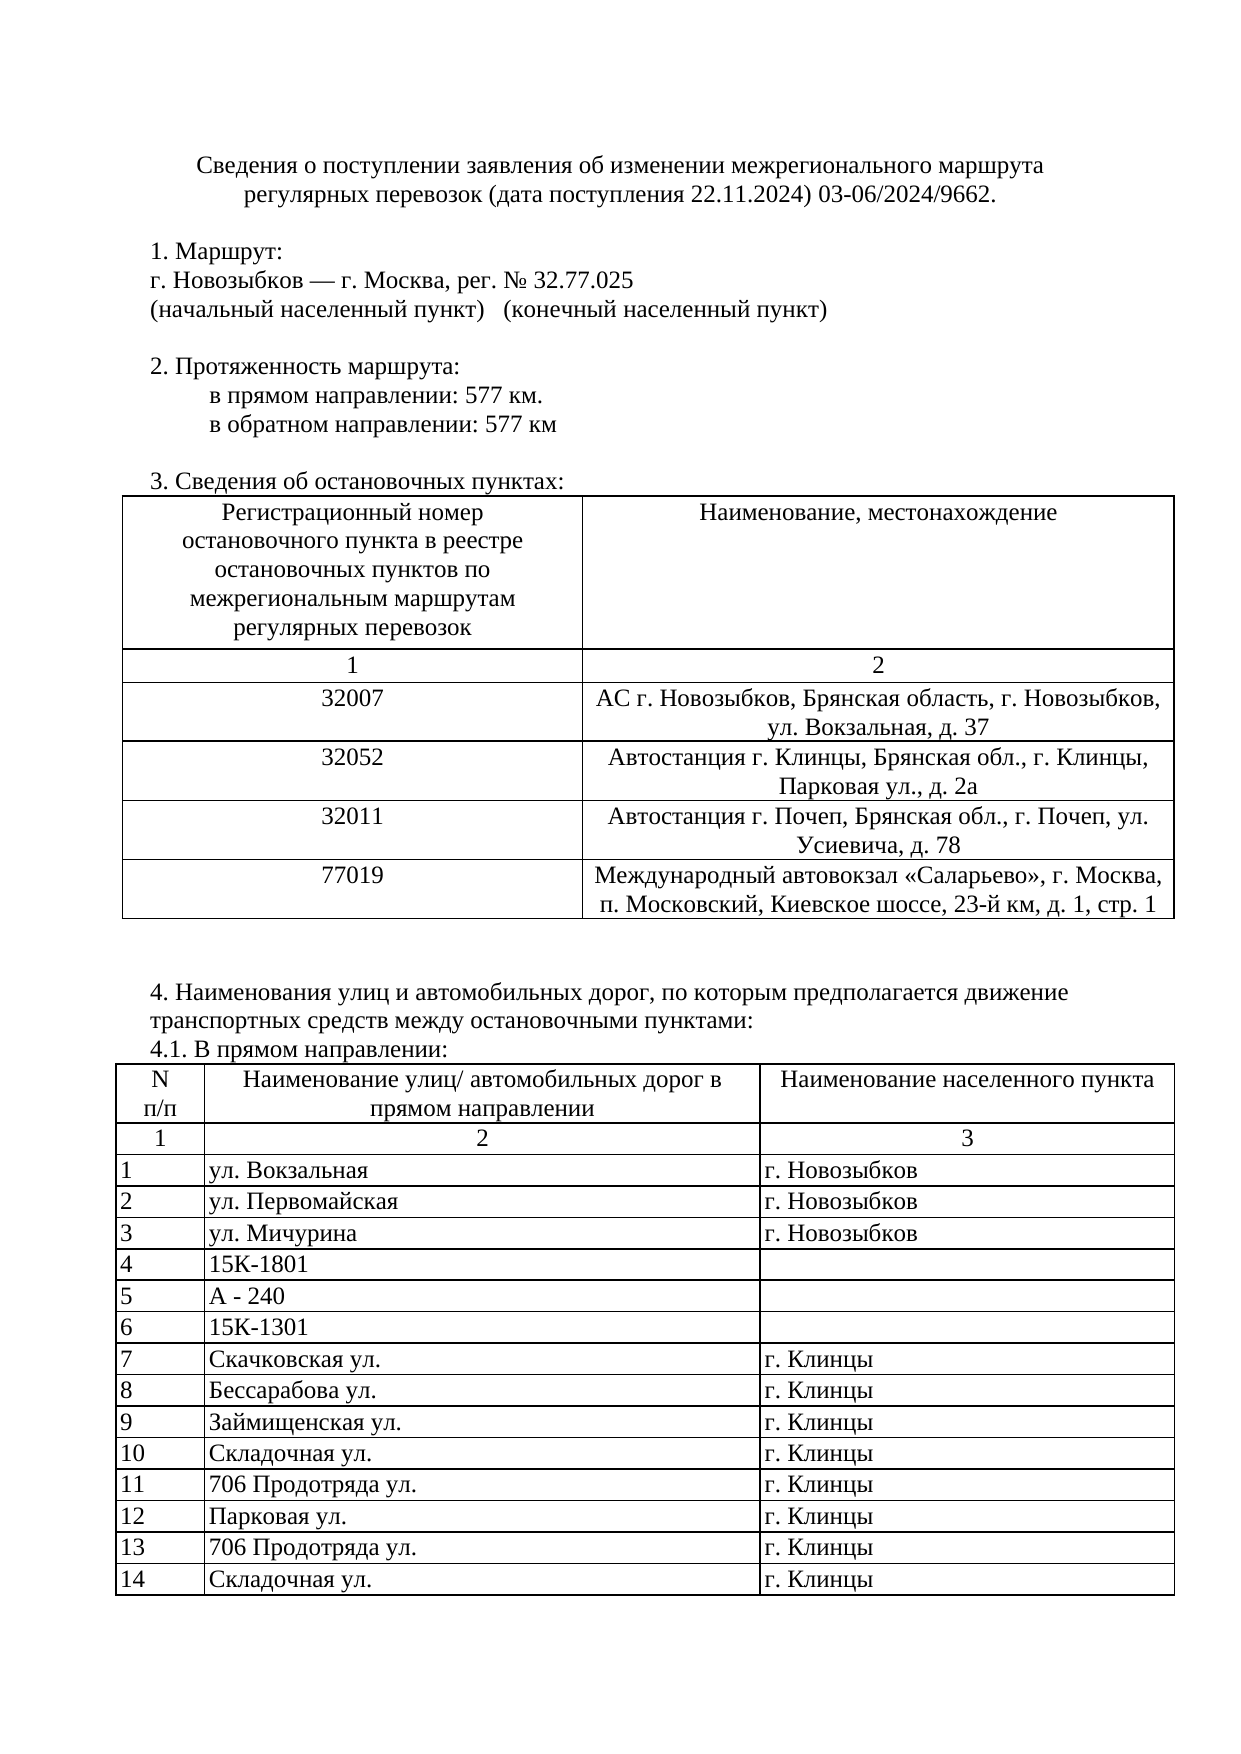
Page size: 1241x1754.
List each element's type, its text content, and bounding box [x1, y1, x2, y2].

table_cell 1 [123, 650, 582, 681]
table_cell г. Клинцы [761, 1470, 1174, 1499]
text 1. Маршрут: [150, 236, 1090, 265]
text 3. Сведения об остановочных пунктах: [150, 466, 1090, 495]
table_header Наименование улиц/ автомобильных дорог в прямом направлении [205, 1065, 759, 1122]
table_cell 1 [117, 1124, 204, 1153]
table_cell 77019 [123, 860, 582, 918]
table_cell г. Клинцы [761, 1407, 1174, 1437]
table_cell Бессарабова ул. [205, 1375, 759, 1405]
table_cell АС г. Новозыбков, Брянская область, г. Новозыбков, ул. Вокзальная, д. 37 [583, 683, 1173, 740]
table_cell г. Клинцы [761, 1344, 1174, 1374]
table_cell 15К-1301 [205, 1312, 759, 1342]
table_cell г. Клинцы [761, 1501, 1174, 1531]
table_cell 2 [583, 650, 1173, 681]
table_cell Скачковская ул. [205, 1344, 759, 1374]
table_cell г. Новозыбков [761, 1187, 1174, 1216]
table_cell Займищенская ул. [205, 1407, 759, 1437]
table_cell [761, 1281, 1174, 1311]
table_cell г. Новозыбков [761, 1218, 1174, 1248]
table_cell 706 Продотряда ул. [205, 1533, 759, 1562]
table_cell г. Клинцы [761, 1564, 1174, 1594]
table_cell 1 [117, 1155, 204, 1185]
table_cell ул. Вокзальная [205, 1155, 759, 1185]
table_cell 32007 [123, 683, 582, 740]
text 4. Наименования улиц и автомобильных дорог, по которым предполагается движение транспортных средств между остановочными пунктами: [150, 977, 1090, 1034]
table_cell А - 240 [205, 1281, 759, 1311]
table_header Наименование населенного пункта [761, 1065, 1174, 1122]
table_cell 7 [117, 1344, 204, 1374]
table_cell 10 [117, 1438, 204, 1468]
table_cell 3 [117, 1218, 204, 1248]
table_header Наименование, местонахождение [583, 497, 1173, 648]
text (начальный населенный пункт) (конечный населенный пункт) [150, 294, 1090, 322]
table_cell 4 [117, 1250, 204, 1279]
table_cell [761, 1250, 1174, 1279]
table_cell 13 [117, 1533, 204, 1562]
text Сведения о поступлении заявления об изменении межрегионального маршрута регулярных перевозок (дата поступления 22.11.2024) 03-06/2024/9662. [150, 150, 1090, 207]
table_cell г. Клинцы [761, 1533, 1174, 1562]
table_cell 2 [117, 1187, 204, 1216]
text 2. Протяженность маршрута: [150, 351, 1090, 380]
text г. Новозыбков — г. Москва, рег. № 32.77.025 [150, 265, 1090, 294]
table_cell 32011 [123, 801, 582, 858]
text в прямом направлении: 577 км. [150, 380, 1090, 409]
table_cell 2 [205, 1124, 759, 1153]
table_cell 8 [117, 1375, 204, 1405]
text 4.1. В прямом направлении: [150, 1034, 1090, 1063]
table_cell 9 [117, 1407, 204, 1437]
table_cell Складочная ул. [205, 1438, 759, 1468]
table_cell 6 [117, 1312, 204, 1342]
table_cell Складочная ул. [205, 1564, 759, 1594]
table_cell 5 [117, 1281, 204, 1311]
table_cell г. Клинцы [761, 1375, 1174, 1405]
table_cell ул. Мичурина [205, 1218, 759, 1248]
table_header Регистрационный номер остановочного пункта в реестре остановочных пунктов по межрегиональным маршрутам регулярных перевозок [123, 497, 582, 648]
table_cell [761, 1312, 1174, 1342]
table_cell 11 [117, 1470, 204, 1499]
table_header N п/п [117, 1065, 204, 1122]
text в обратном направлении: 577 км [150, 409, 1090, 437]
table_cell 14 [117, 1564, 204, 1594]
table_cell 12 [117, 1501, 204, 1531]
table_cell ул. Первомайская [205, 1187, 759, 1216]
table_cell 3 [761, 1124, 1174, 1153]
table_cell г. Клинцы [761, 1438, 1174, 1468]
table_cell Автостанция г. Клинцы, Брянская обл., г. Клинцы, Парковая ул., д. 2а [583, 742, 1173, 799]
table_cell Международный автовокзал «Саларьево», г. Москва, п. Московский, Киевское шоссе, 23-й км, д. 1, стр. 1 [583, 860, 1173, 918]
table_cell 32052 [123, 742, 582, 799]
table_cell 15К-1801 [205, 1250, 759, 1279]
table_cell 706 Продотряда ул. [205, 1470, 759, 1499]
table_cell Автостанция г. Почеп, Брянская обл., г. Почеп, ул. Усиевича, д. 78 [583, 801, 1173, 858]
table_cell г. Новозыбков [761, 1155, 1174, 1185]
table_cell Парковая ул. [205, 1501, 759, 1531]
